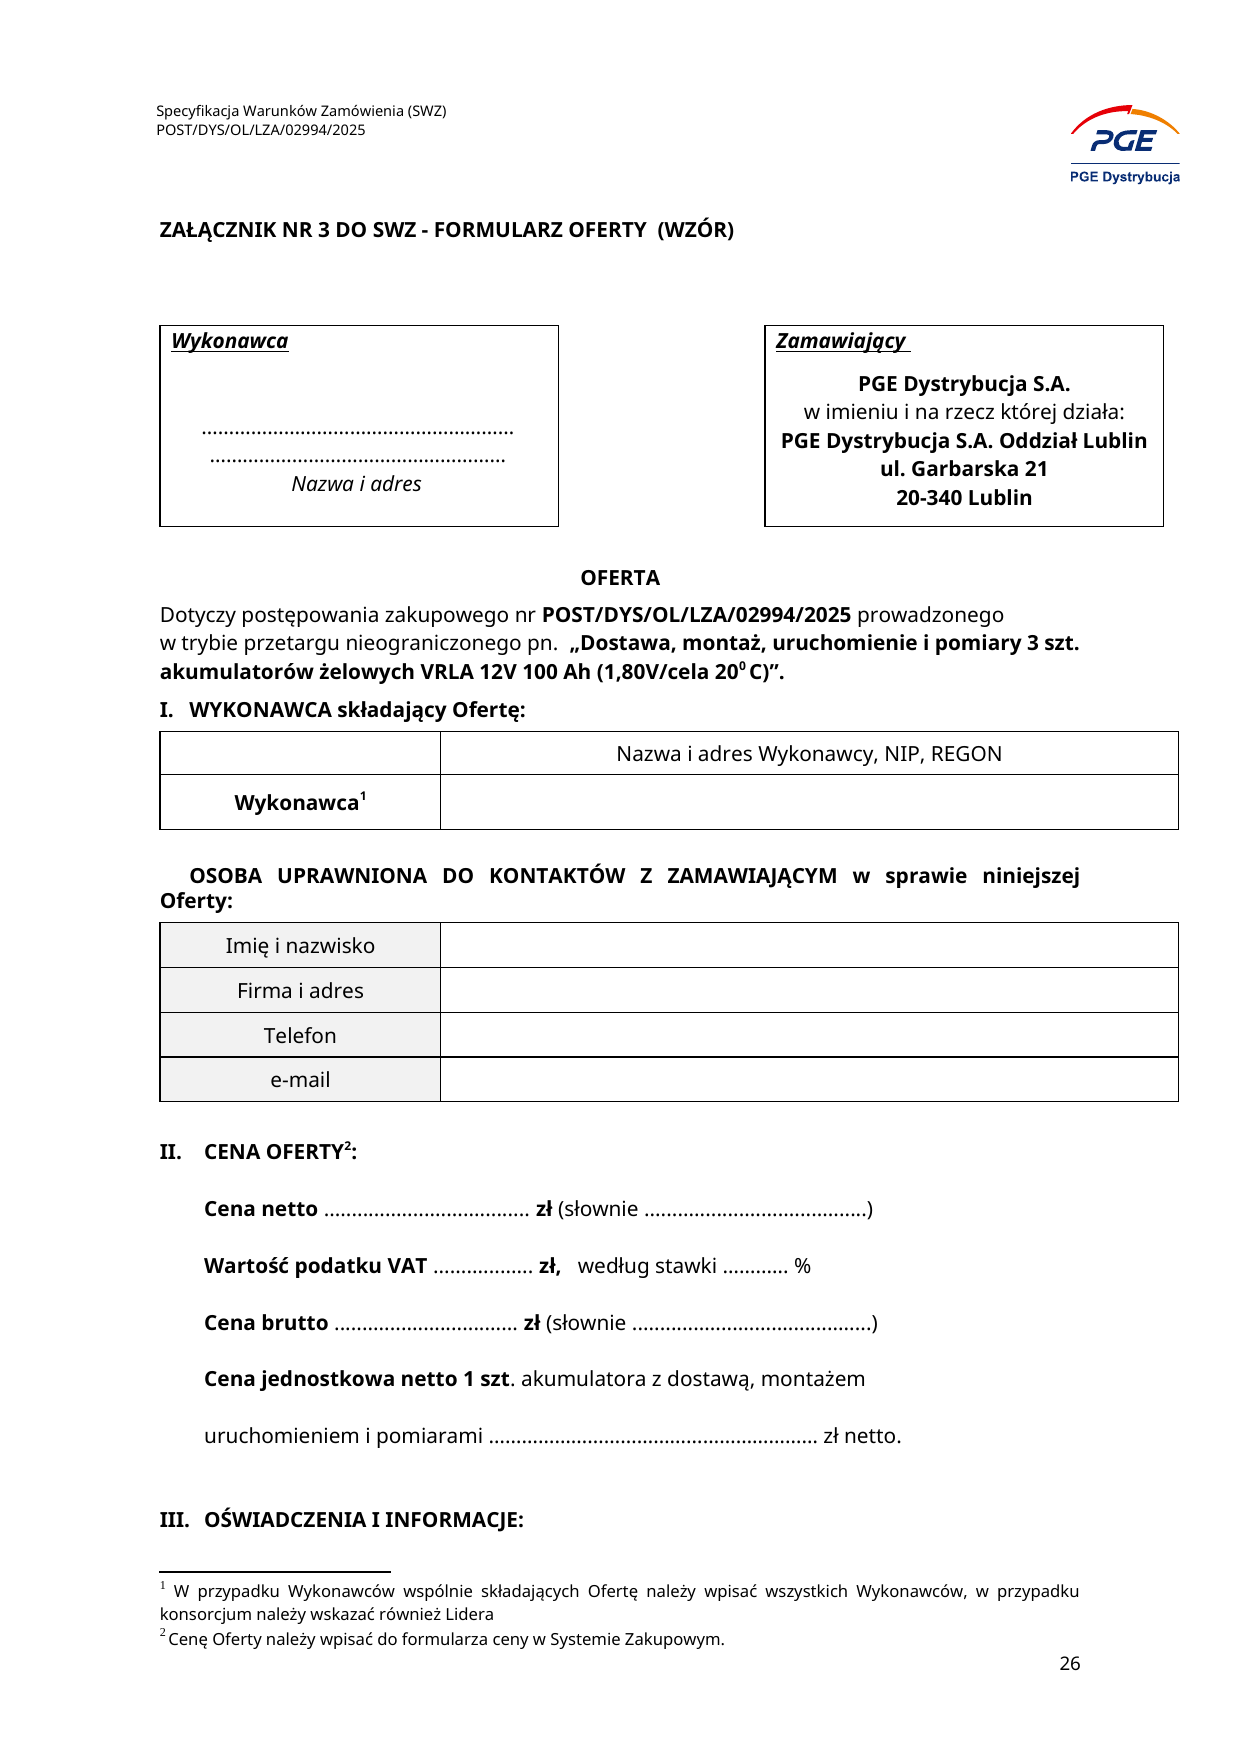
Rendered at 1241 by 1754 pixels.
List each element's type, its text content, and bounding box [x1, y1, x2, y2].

list Cena jednostkowa netto 1 szt. akumulatora z dostawą, montażem [204, 1364, 1081, 1393]
table_cell [441, 1013, 1178, 1056]
text OFERTA [159, 563, 1081, 592]
list Cena brutto ................................. zł (słownie ...........................................) [204, 1308, 1081, 1336]
text Dotyczy postępowania zakupowego nr POST/DYS/OL/LZA/02994/2025 prowadzonego w trybie przetargu nieograniczonego pn. „Dostawa, montaż, uruchomienie i pomiary 3 szt. akumulatorów żelowych VRLA 12V 100 Ah (1,80V/cela 200 C)”. [159, 600, 1081, 685]
table_header Imię i nazwisko [161, 923, 440, 967]
subtitle OŚWIADCZENIA I INFORMACJE: [159, 1507, 1081, 1532]
list Wartość podatku VAT .................. zł, według stawki ……..…. % [204, 1251, 1081, 1279]
table_cell [441, 775, 1178, 829]
table_cell e-mail [161, 1058, 440, 1101]
table_header [559, 325, 764, 526]
list Cena netto ..................................... zł (słownie ........................................) [204, 1194, 1081, 1222]
subtitle CENA OFERTY: [159, 1140, 1081, 1165]
table_cell [441, 968, 1178, 1012]
table_header [441, 923, 1178, 967]
text OSOBA UPRAWNIONA DO KONTAKTÓW Z ZAMAWIAJĄCYM w sprawie niniejszej Oferty: [159, 864, 1081, 914]
table_cell [441, 1058, 1178, 1101]
table_cell Firma i adres [161, 968, 440, 1012]
table_cell Wykonawca [161, 775, 440, 829]
text ZAŁĄCZNIK NR 3 DO SWZ - FORMULARZ OFERTY (WZÓR) [159, 215, 1081, 243]
list uruchomieniem i pomiarami …………………………………………………… zł netto. [204, 1421, 1081, 1450]
table_header Nazwa i adres Wykonawcy, NIP, REGON [441, 732, 1178, 774]
table_header Zamawiający PGE Dystrybucja S.A. w imieniu i na rzecz której działa: PGE Dystrybucja S.A. Oddział Lublin ul. Garbarska 21 20-340 Lublin [766, 326, 1163, 526]
list WYKONAWCA składający Ofertę: [159, 698, 1081, 723]
table_header [161, 732, 440, 774]
table_header Wykonawca ………………………………………………… ……………………………………………… Nazwa i adres [161, 326, 558, 526]
table_cell Telefon [161, 1013, 440, 1056]
